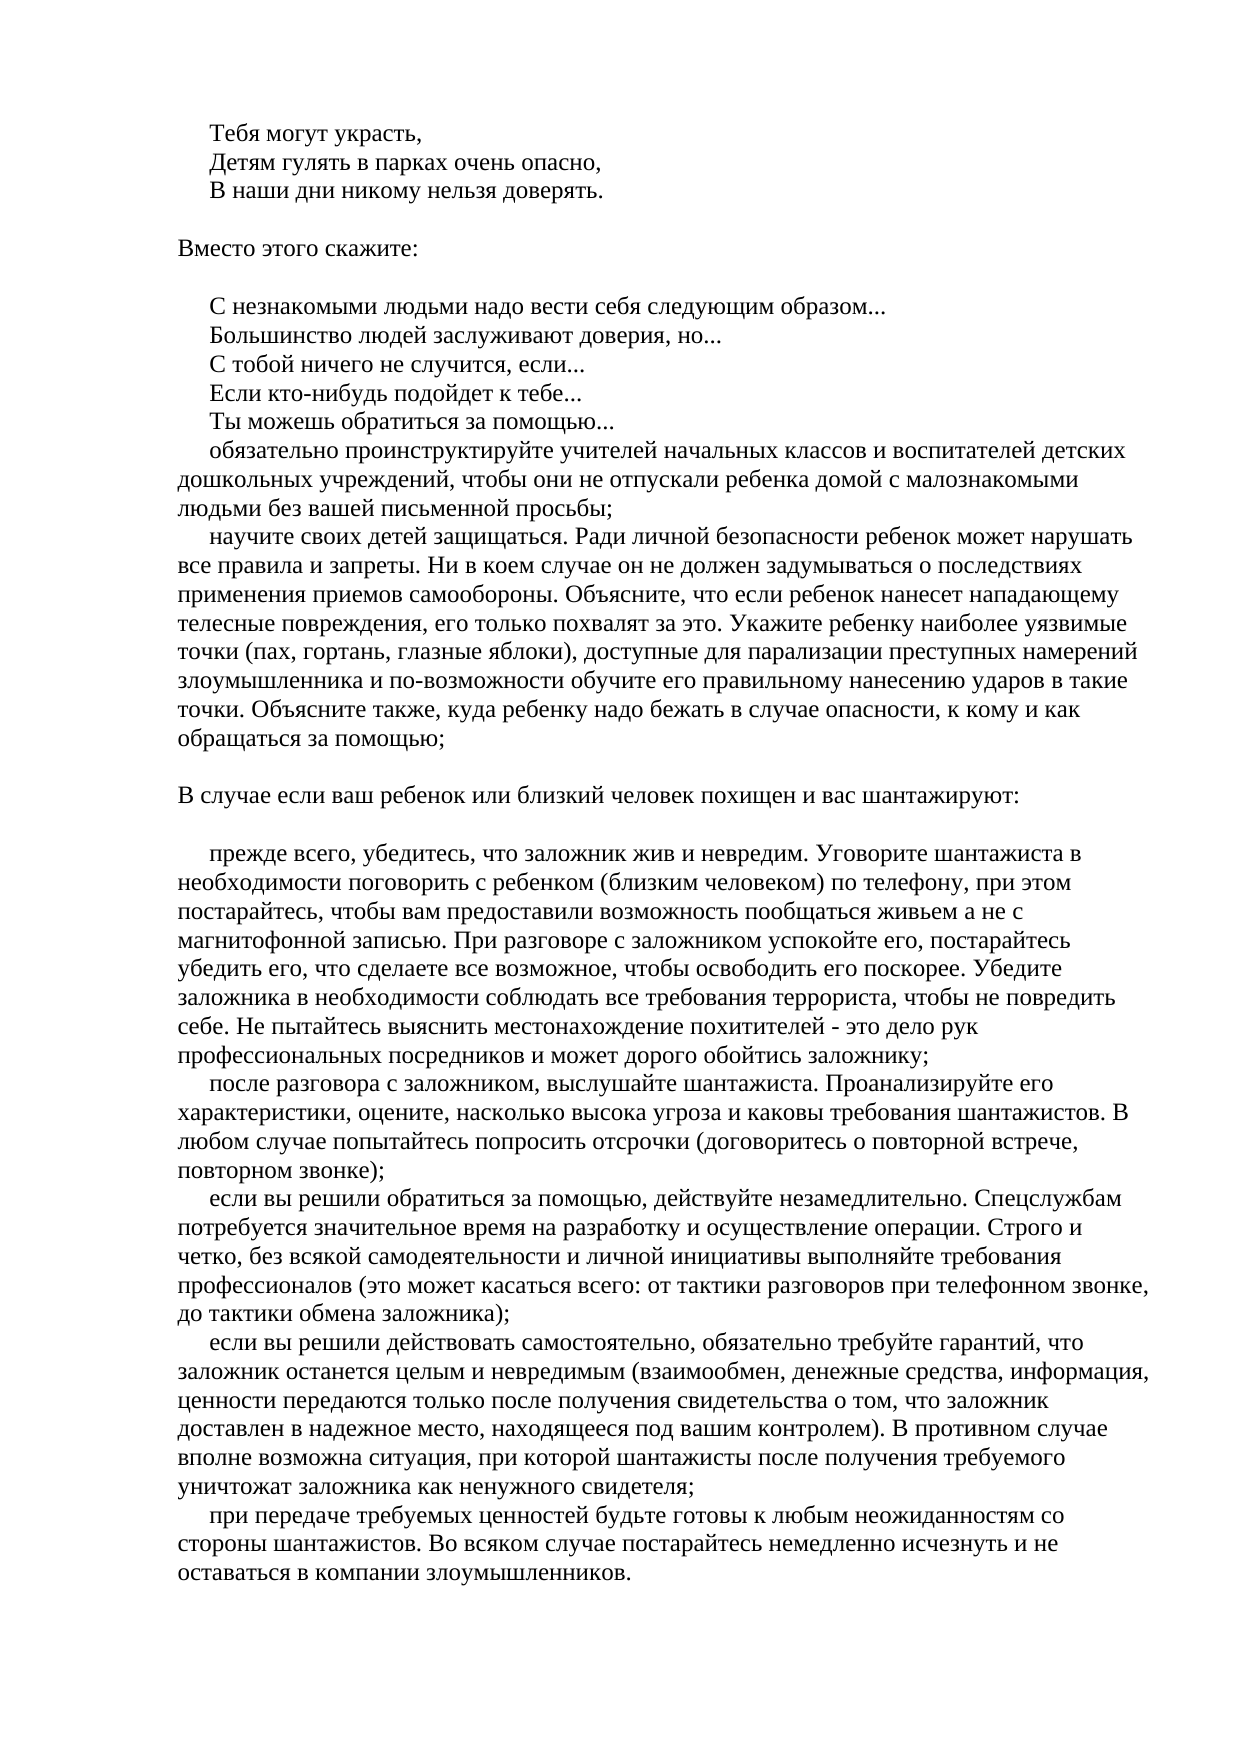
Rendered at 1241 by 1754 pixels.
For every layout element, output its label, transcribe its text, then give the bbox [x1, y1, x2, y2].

text  Тебя могут украсть, [177, 118, 1152, 147]
text  Большинство людей заслуживают доверия, но... [177, 320, 1152, 349]
text  С тобой ничего не случится, если... [177, 349, 1152, 378]
text  С незнакомыми людьми надо вести себя следующим образом... [177, 291, 1152, 320]
text  Если кто-нибудь подойдет к тебе... [177, 378, 1152, 406]
text  научите своих детей защищаться. Ради личной безопасности ребенок может нарушать все правила и запреты. Ни в коем случае он не должен задумываться о последствиях применения приемов самообороны. Объясните, что если ребенок нанесет нападающему телесные повреждения, его только похвалят за это. Укажите ребенку наиболее уязвимые точки (пах, гортань, глазные яблоки), доступные для парализации преступных намерений злоумышленника и по-возможности обучите его правильному нанесению ударов в такие точки. Объясните также, куда ребенку надо бежать в случае опасности, к кому и как обращаться за помощью; [177, 521, 1152, 751]
text  если вы решили обратиться за помощью, действуйте незамедлительно. Спецслужбам потребуется значительное время на разработку и осуществление операции. Строго и четко, без всякой самодеятельности и личной инициативы выполняйте требования профессионалов (это может касаться всего: от тактики разговоров при телефонном звонке, до тактики обмена заложника); [177, 1183, 1152, 1327]
text Вместо этого скажите: [177, 233, 1152, 262]
text  если вы решили действовать самостоятельно, обязательно требуйте гарантий, что заложник останется целым и невредимым (взаимообмен, денежные средства, информация, ценности передаются только после получения свидетельства о том, что заложник доставлен в надежное место, находящееся под вашим контролем). В противном случае вполне возможна ситуация, при которой шантажисты после получения требуемого уничтожат заложника как ненужного свидетеля; [177, 1327, 1152, 1500]
text  прежде всего, убедитесь, что заложник жив и невредим. Уговорите шантажиста в необходимости поговорить с ребенком (близким человеком) по телефону, при этом постарайтесь, чтобы вам предоставили возможность пообщаться живьем а не с магнитофонной записью. При разговоре с заложником успокойте его, постарайтесь убедить его, что сделаете все возможное, чтобы освободить его поскорее. Убедите заложника в необходимости соблюдать все требования террориста, чтобы не повредить себе. Не пытайтесь выяснить местонахождение похитителей - это дело рук профессиональных посредников и может дорого обойтись заложнику; [177, 838, 1152, 1068]
text  при передаче требуемых ценностей будьте готовы к любым неожиданностям со стороны шантажистов. Во всяком случае постарайтесь немедленно исчезнуть и не оставаться в компании злоумышленников. [177, 1500, 1152, 1586]
text  после разговора с заложником, выслушайте шантажиста. Проанализируйте его характеристики, оцените, насколько высока угроза и каковы требования шантажистов. В любом случае попытайтесь попросить отсрочки (договоритесь о повторной встрече, повторном звонке); [177, 1068, 1152, 1183]
text  Детям гулять в парках очень опасно, [177, 147, 1152, 176]
text  Ты можешь обратиться за помощью... [177, 406, 1152, 435]
text  обязательно проинструктируйте учителей начальных классов и воспитателей детских дошкольных учреждений, чтобы они не отпускали ребенка домой с малознакомыми людьми без вашей письменной просьбы; [177, 435, 1152, 521]
text В случае если ваш ребенок или близкий человек похищен и вас шантажируют: [177, 781, 1152, 809]
text  В наши дни никому нельзя доверять. [177, 176, 1152, 204]
